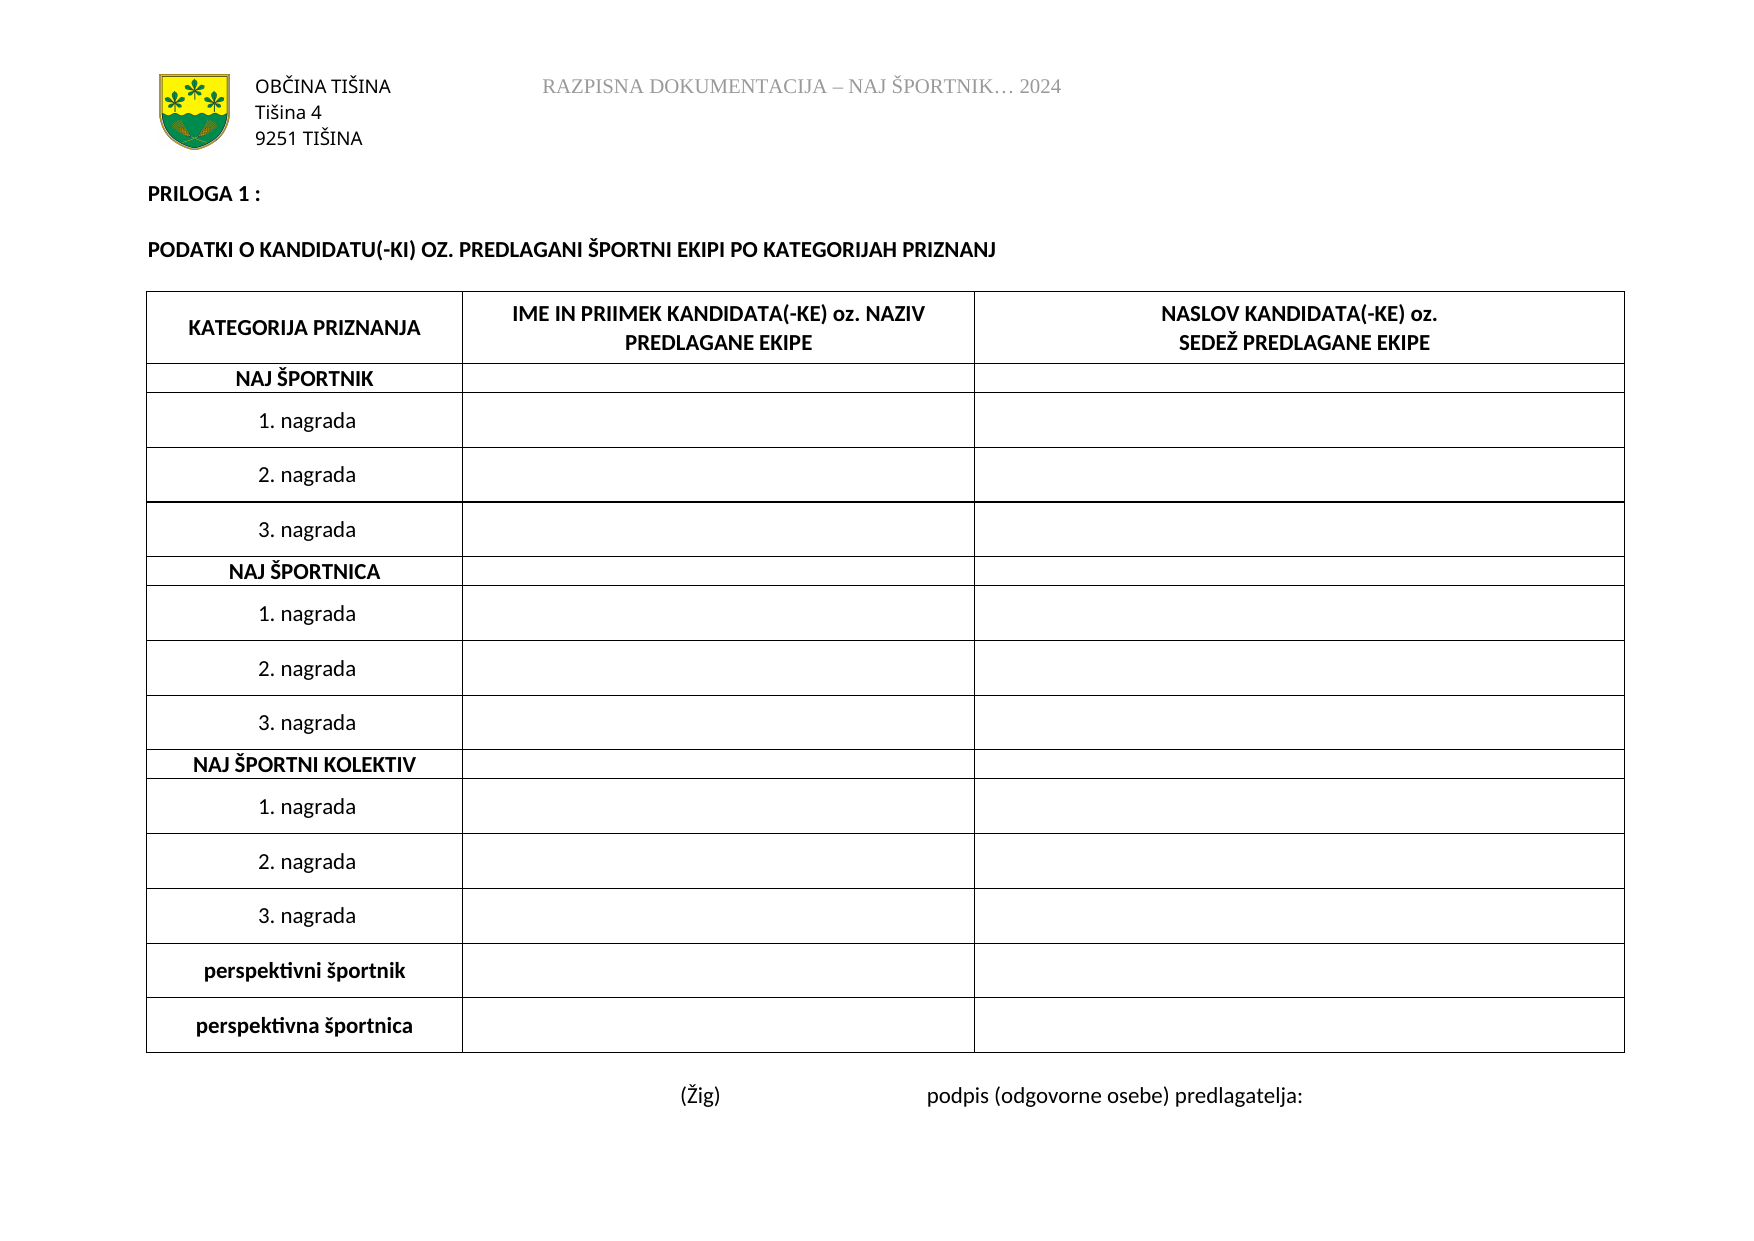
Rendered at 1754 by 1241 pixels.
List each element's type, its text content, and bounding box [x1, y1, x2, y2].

table_cell [463, 557, 974, 585]
table_cell [975, 750, 1624, 778]
text (Žig) podpis (odgovorne osebe) predlagatelja: [148, 1081, 1606, 1109]
table_cell [975, 889, 1624, 942]
table_cell [463, 998, 974, 1052]
table_header IME IN PRIIMEK KANDIDATA(-KE) oz. NAZIV PREDLAGANE EKIPE [463, 292, 974, 363]
table_cell [975, 448, 1624, 501]
table_cell NAJ ŠPORTNI KOLEKTIV [147, 750, 462, 778]
table_header NASLOV KANDIDATA(-KE) oz. SEDEŽ PREDLAGANE EKIPE [975, 292, 1624, 363]
table_cell [463, 364, 974, 392]
table_cell [975, 779, 1624, 833]
table_cell [463, 889, 974, 942]
table_cell [463, 586, 974, 640]
table_cell [975, 557, 1624, 585]
table_cell [975, 944, 1624, 997]
table_cell perspektivna športnica [147, 998, 462, 1052]
table_cell [463, 779, 974, 833]
table_cell 2. nagrada [147, 641, 462, 694]
table_cell 3. nagrada [147, 696, 462, 749]
table_cell [463, 834, 974, 888]
table_cell [975, 393, 1624, 447]
table_cell [463, 448, 974, 501]
table_cell NAJ ŠPORTNIK [147, 364, 462, 392]
table_cell 1. nagrada [147, 393, 462, 447]
table_cell perspektivni športnik [147, 944, 462, 997]
table_cell [975, 834, 1624, 888]
table_cell [975, 586, 1624, 640]
text PODATKI O KANDIDATU(-KI) OZ. PREDLAGANI ŠPORTNI EKIPI PO KATEGORIJAH PRIZNANJ [148, 235, 1606, 263]
table_cell [463, 750, 974, 778]
table_cell [975, 641, 1624, 694]
table_header KATEGORIJA PRIZNANJA [147, 292, 462, 363]
table_cell [463, 503, 974, 556]
table_cell [975, 364, 1624, 392]
table_cell NAJ ŠPORTNICA [147, 557, 462, 585]
table_cell [463, 393, 974, 447]
table_cell 2. nagrada [147, 834, 462, 888]
table_cell [975, 503, 1624, 556]
table_cell 3. nagrada [147, 889, 462, 942]
table_cell [463, 696, 974, 749]
table_cell [975, 696, 1624, 749]
table_cell 1. nagrada [147, 779, 462, 833]
text PRILOGA 1 : [148, 179, 1606, 207]
table_cell 2. nagrada [147, 448, 462, 501]
table_cell 3. nagrada [147, 503, 462, 556]
table_cell [463, 944, 974, 997]
table_cell [463, 641, 974, 694]
table_cell 1. nagrada [147, 586, 462, 640]
table_cell [975, 998, 1624, 1052]
